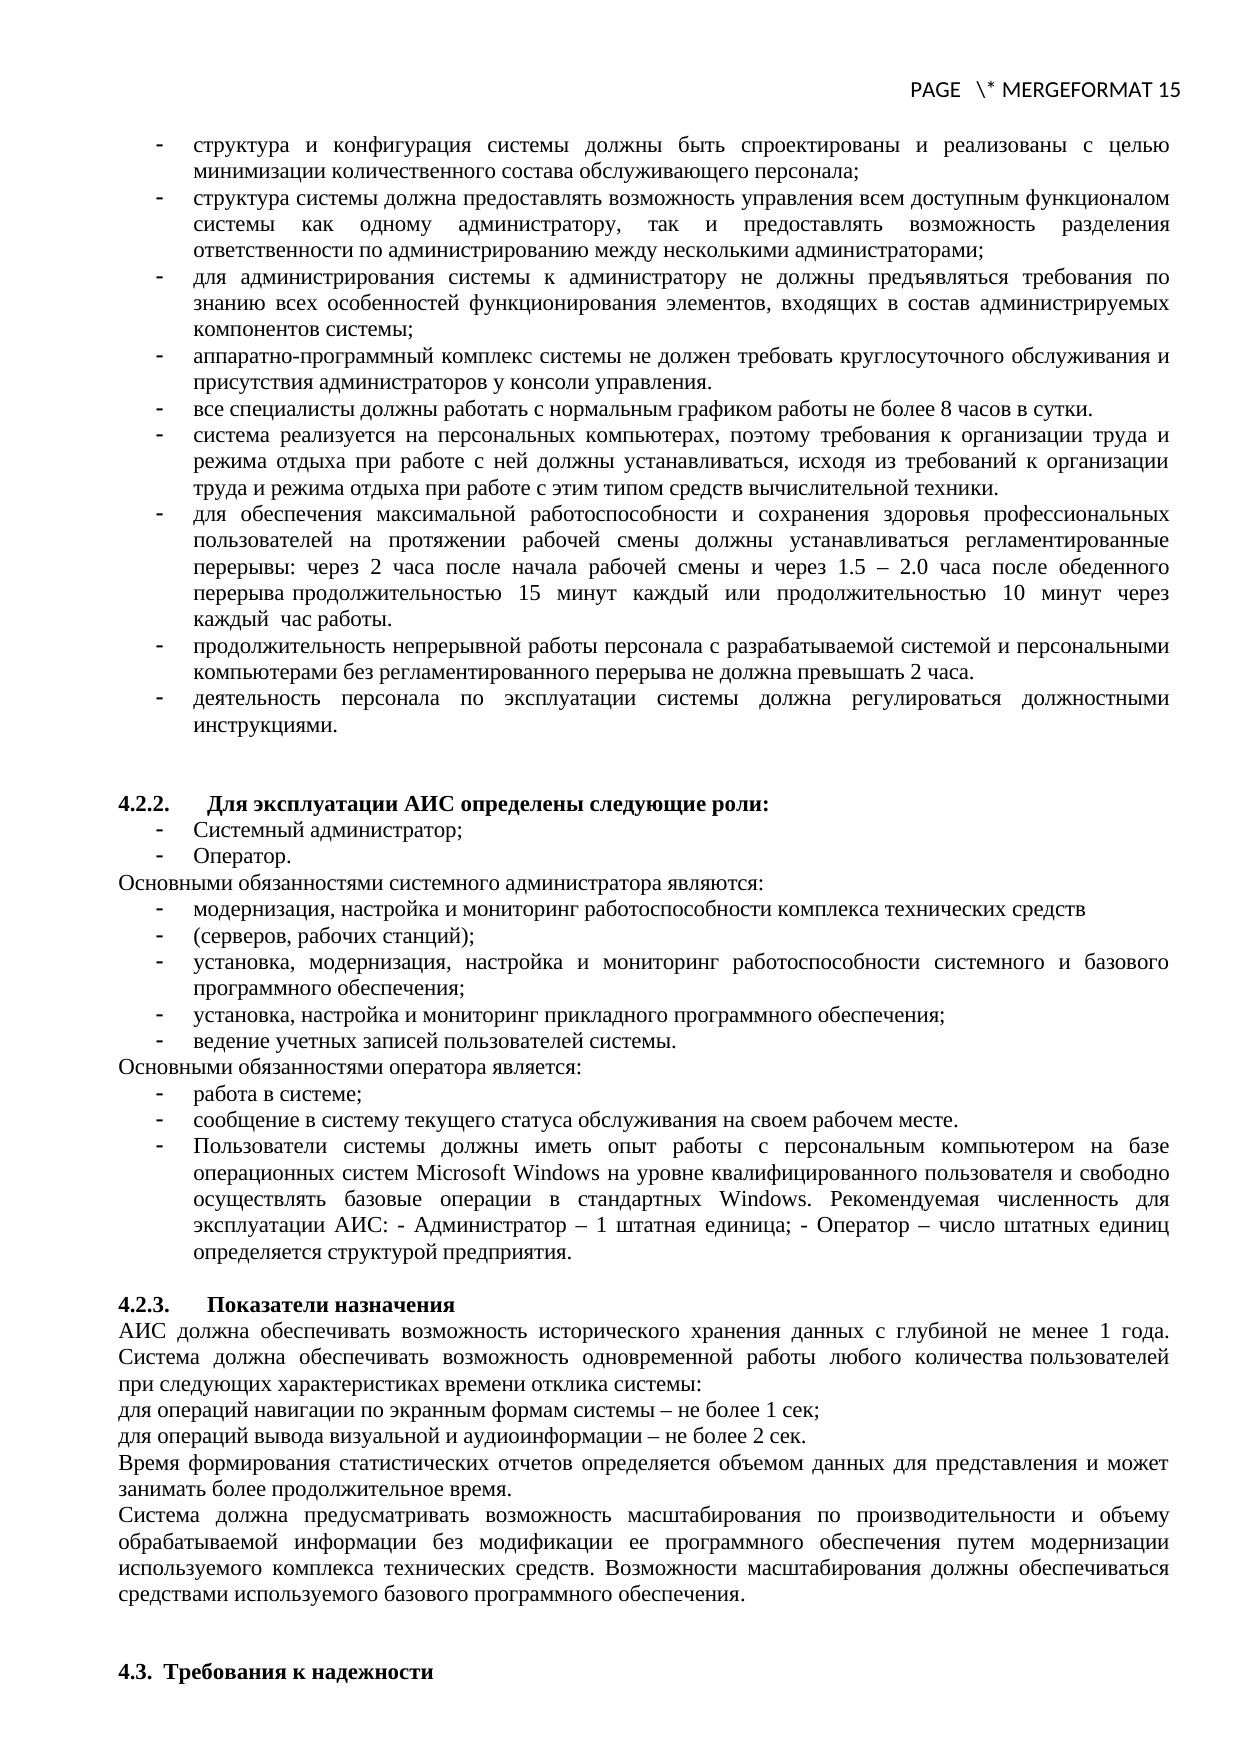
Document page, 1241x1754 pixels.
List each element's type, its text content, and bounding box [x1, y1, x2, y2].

list Основными обязанностями системного администратора являются: [118, 869, 1171, 895]
list Пользователи системы должны иметь опыт работы с персональным компьютером на базе операционных систем Microsoft Windows на уровне квалифицированного пользователя и свободно осуществлять базовые операции в стандартных Windows. Рекомендуемая численность для эксплуатации АИС: - Администратор – 1 штатная единица; - Оператор – число штатных единиц определяется структурой предприятия. [156, 1132, 1171, 1264]
list деятельность персонала по эксплуатации системы должна регулироваться должностными инструкциями. [156, 684, 1171, 737]
list АИС должна обеспечивать возможность исторического хранения данных с глубиной не менее 1 года. Система должна обеспечивать возможность одновременной работы любого количества пользователей при следующих характеристиках времени отклика системы: [118, 1317, 1171, 1396]
list Время формирования статистических отчетов определяется объемом данных для представления и может занимать более продолжительное время. [118, 1449, 1171, 1501]
list для администрирования системы к администратору не должны предъявляться требования по знанию всех особенностей функционирования элементов, входящих в состав администрируемых компонентов системы; [156, 263, 1171, 342]
list все специалисты должны работать с нормальным графиком работы не более 8 часов в сутки. [156, 394, 1171, 421]
list для операций вывода визуальной и аудиоинформации – не более 2 сек. [118, 1422, 1171, 1449]
list Оператор. [156, 843, 1171, 869]
list для операций навигации по экранным формам системы – не более 1 сек; [118, 1396, 1171, 1422]
list работа в системе; [156, 1080, 1171, 1106]
list структура системы должна предоставлять возможность управления всем доступным функционалом системы как одному администратору, так и предоставлять возможность разделения ответственности по администрированию между несколькими администраторами; [156, 184, 1171, 263]
list система реализуется на персональных компьютерах, поэтому требования к организации труда и режима отдыха при работе с ней должны устанавливаться, исходя из требований к организации труда и режима отдыха при работе с этим типом средств вычислительной техники. [156, 421, 1171, 500]
list структура и конфигурация системы должны быть спроектированы и реализованы с целью минимизации количественного состава обслуживающего персонала; [156, 131, 1171, 184]
list Показатели назначения [118, 1291, 1137, 1317]
list для обеспечения максимальной работоспособности и сохранения здоровья профессиональных пользователей на протяжении рабочей смены должны устанавливаться регламентированные перерывы: через 2 часа после начала рабочей смены и через 1.5 – 2.0 часа после обеденного перерыва продолжительностью 15 минут каждый или продолжительностью 10 минут через каждый час работы. [156, 500, 1171, 632]
list Система должна предусматривать возможность масштабирования по производительности и объему обрабатываемой информации без модификации ее программного обеспечения путем модернизации используемого комплекса технических средств. Возможности масштабирования должны обеспечиваться средствами используемого базового программного обеспечения. [118, 1501, 1171, 1607]
list продолжительность непрерывной работы персонала с разрабатываемой системой и персональными компьютерами без регламентированного перерыва не должна превышать 2 часа. [156, 632, 1171, 684]
list (серверов, рабочих станций); [156, 922, 1171, 948]
list аппаратно-программный комплекс системы не должен требовать круглосуточного обслуживания и присутствия администраторов у консоли управления. [156, 342, 1171, 394]
list Основными обязанностями оператора является: [118, 1053, 1171, 1080]
list ведение учетных записей пользователей системы. [156, 1027, 1171, 1053]
list Системный администратор; [156, 816, 1171, 843]
list установка, настройка и мониторинг прикладного программного обеспечения; [156, 1001, 1171, 1027]
list Для эксплуатации АИС определены следующие роли: [118, 790, 1137, 816]
list установка, модернизация, настройка и мониторинг работоспособности системного и базового программного обеспечения; [156, 948, 1171, 1001]
list сообщение в систему текущего статуса обслуживания на своем рабочем месте. [156, 1106, 1171, 1132]
list Требования к надежности [118, 1658, 1137, 1684]
list модернизация, настройка и мониторинг работоспособности комплекса технических средств [156, 895, 1171, 922]
